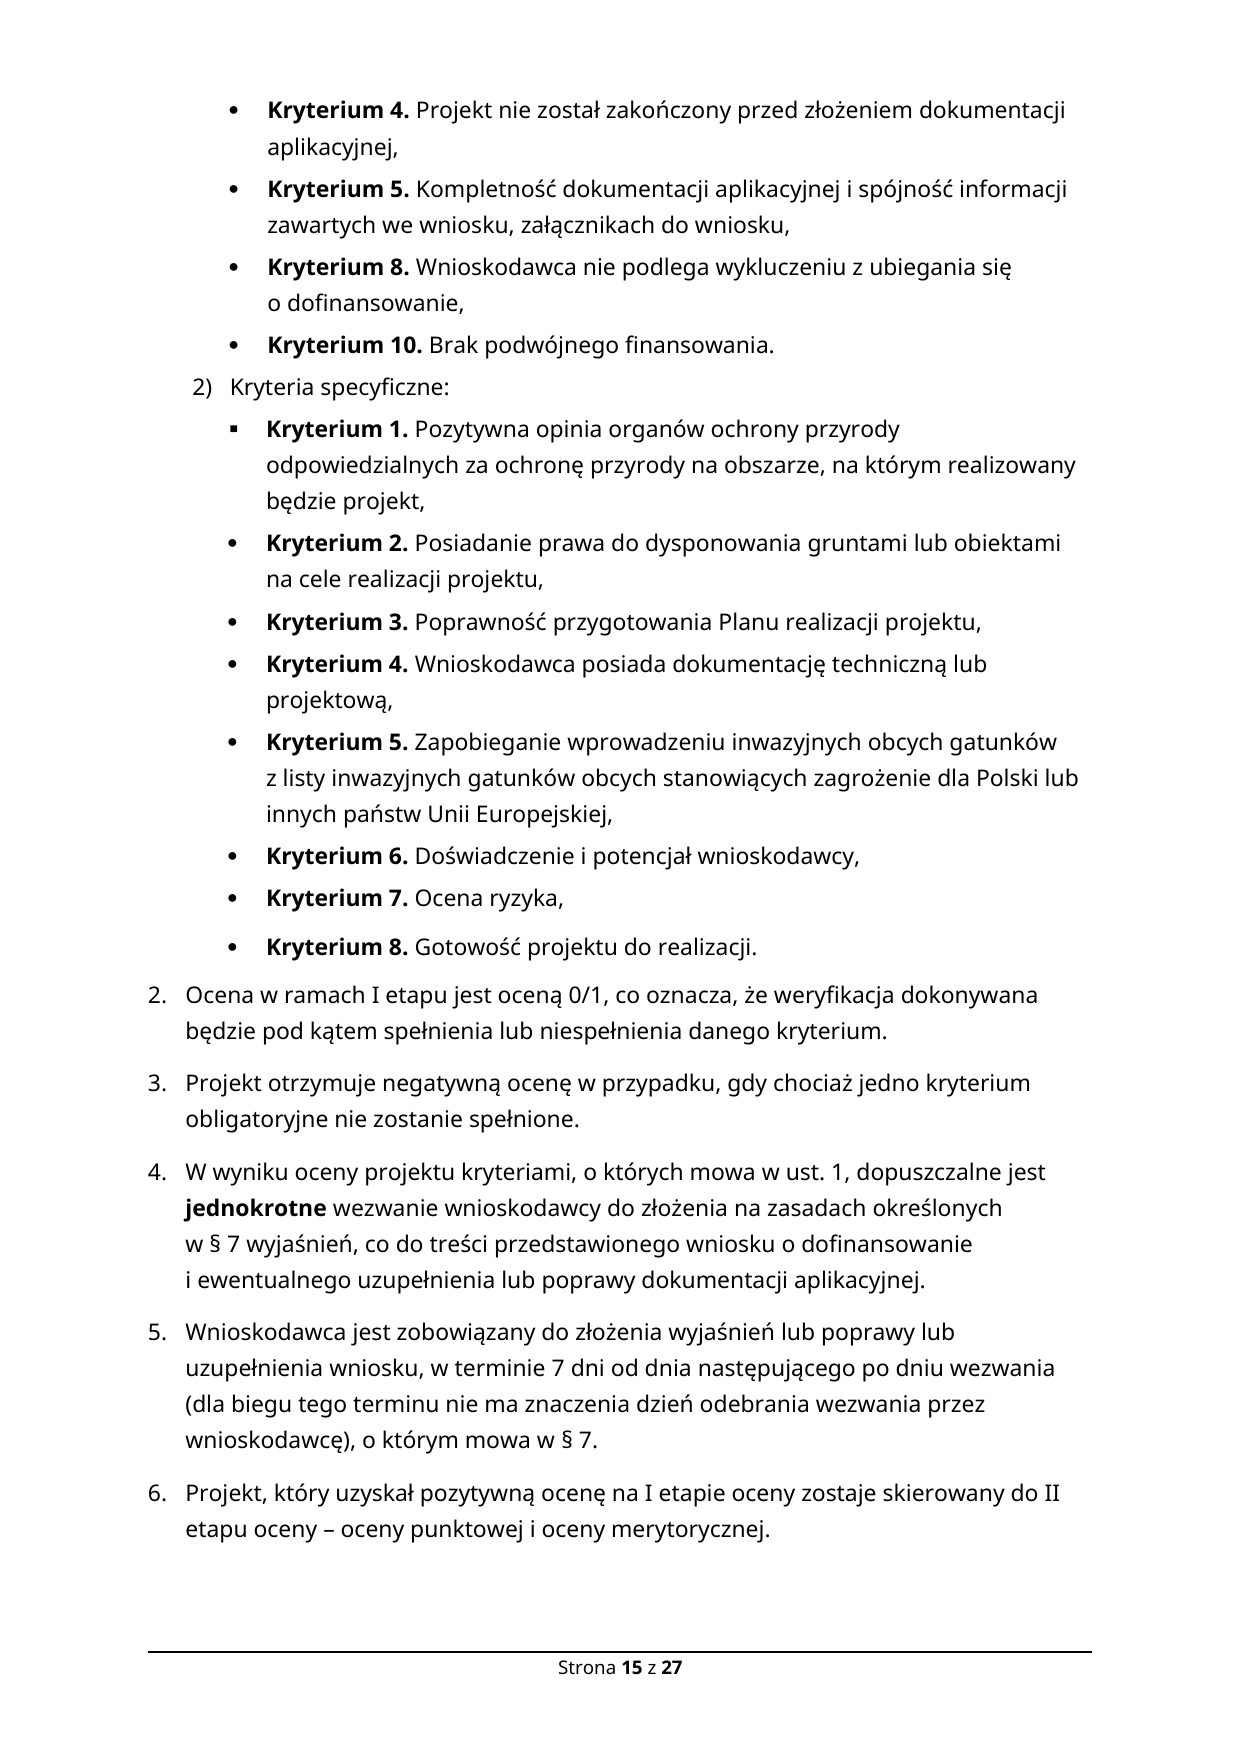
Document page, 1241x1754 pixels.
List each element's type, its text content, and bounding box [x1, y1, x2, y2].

list Kryterium 8. Gotowość projektu do realizacji. [228, 930, 1092, 962]
list Kryterium 4. Wnioskodawca posiada dokumentację techniczną lub projektową, [228, 648, 1092, 715]
list Kryterium 7. Ocena ryzyka, [228, 882, 1092, 913]
list Kryteria specyficzne: [192, 371, 1092, 402]
list Kryterium 4. Projekt nie został zakończony przed złożeniem dokumentacji aplikacyjnej, [229, 94, 1092, 162]
list Ocena w ramach I etapu jest oceną 0/1, co oznacza, że weryfikacja dokonywana będzie pod kątem spełnienia lub niespełnienia danego kryterium. [148, 979, 1092, 1046]
list Kryterium 1. Pozytywna opinia organów ochrony przyrody odpowiedzialnych za ochronę przyrody na obszarze, na którym realizowany będzie projekt, [228, 413, 1092, 516]
list Kryterium 8. Wnioskodawca nie podlega wykluczeniu z ubiegania się o dofinansowanie, [229, 251, 1092, 318]
list Kryterium 6. Doświadczenie i potencjał wnioskodawcy, [228, 840, 1092, 871]
list Kryterium 3. Poprawność przygotowania Planu realizacji projektu, [228, 605, 1092, 637]
list Projekt otrzymuje negatywną ocenę w przypadku, gdy chociaż jedno kryterium obligatoryjne nie zostanie spełnione. [148, 1067, 1092, 1134]
list Kryterium 5. Kompletność dokumentacji aplikacyjnej i spójność informacji zawartych we wniosku, załącznikach do wniosku, [229, 173, 1092, 240]
list Projekt, który uzyskał pozytywną ocenę na I etapie oceny zostaje skierowany do II etapu oceny – oceny punktowej i oceny merytorycznej. [148, 1477, 1092, 1544]
list Kryterium 2. Posiadanie prawa do dysponowania gruntami lub obiektami na cele realizacji projektu, [228, 527, 1092, 594]
list W wyniku oceny projektu kryteriami, o których mowa w ust. 1, dopuszczalne jest jednokrotne wezwanie wnioskodawcy do złożenia na zasadach określonych w § 7 wyjaśnień, co do treści przedstawionego wniosku o dofinansowanie i ewentualnego uzupełnienia lub poprawy dokumentacji aplikacyjnej. [148, 1156, 1092, 1295]
list Kryterium 5. Zapobieganie wprowadzeniu inwazyjnych obcych gatunków z listy inwazyjnych gatunków obcych stanowiących zagrożenie dla Polski lub innych państw Unii Europejskiej, [228, 726, 1092, 829]
list Wnioskodawca jest zobowiązany do złożenia wyjaśnień lub poprawy lub uzupełnienia wniosku, w terminie 7 dni od dnia następującego po dniu wezwania (dla biegu tego terminu nie ma znaczenia dzień odebrania wezwania przez wnioskodawcę), o którym mowa w § 7. [148, 1316, 1092, 1455]
list Kryterium 10. Brak podwójnego finansowania. [229, 329, 1092, 360]
